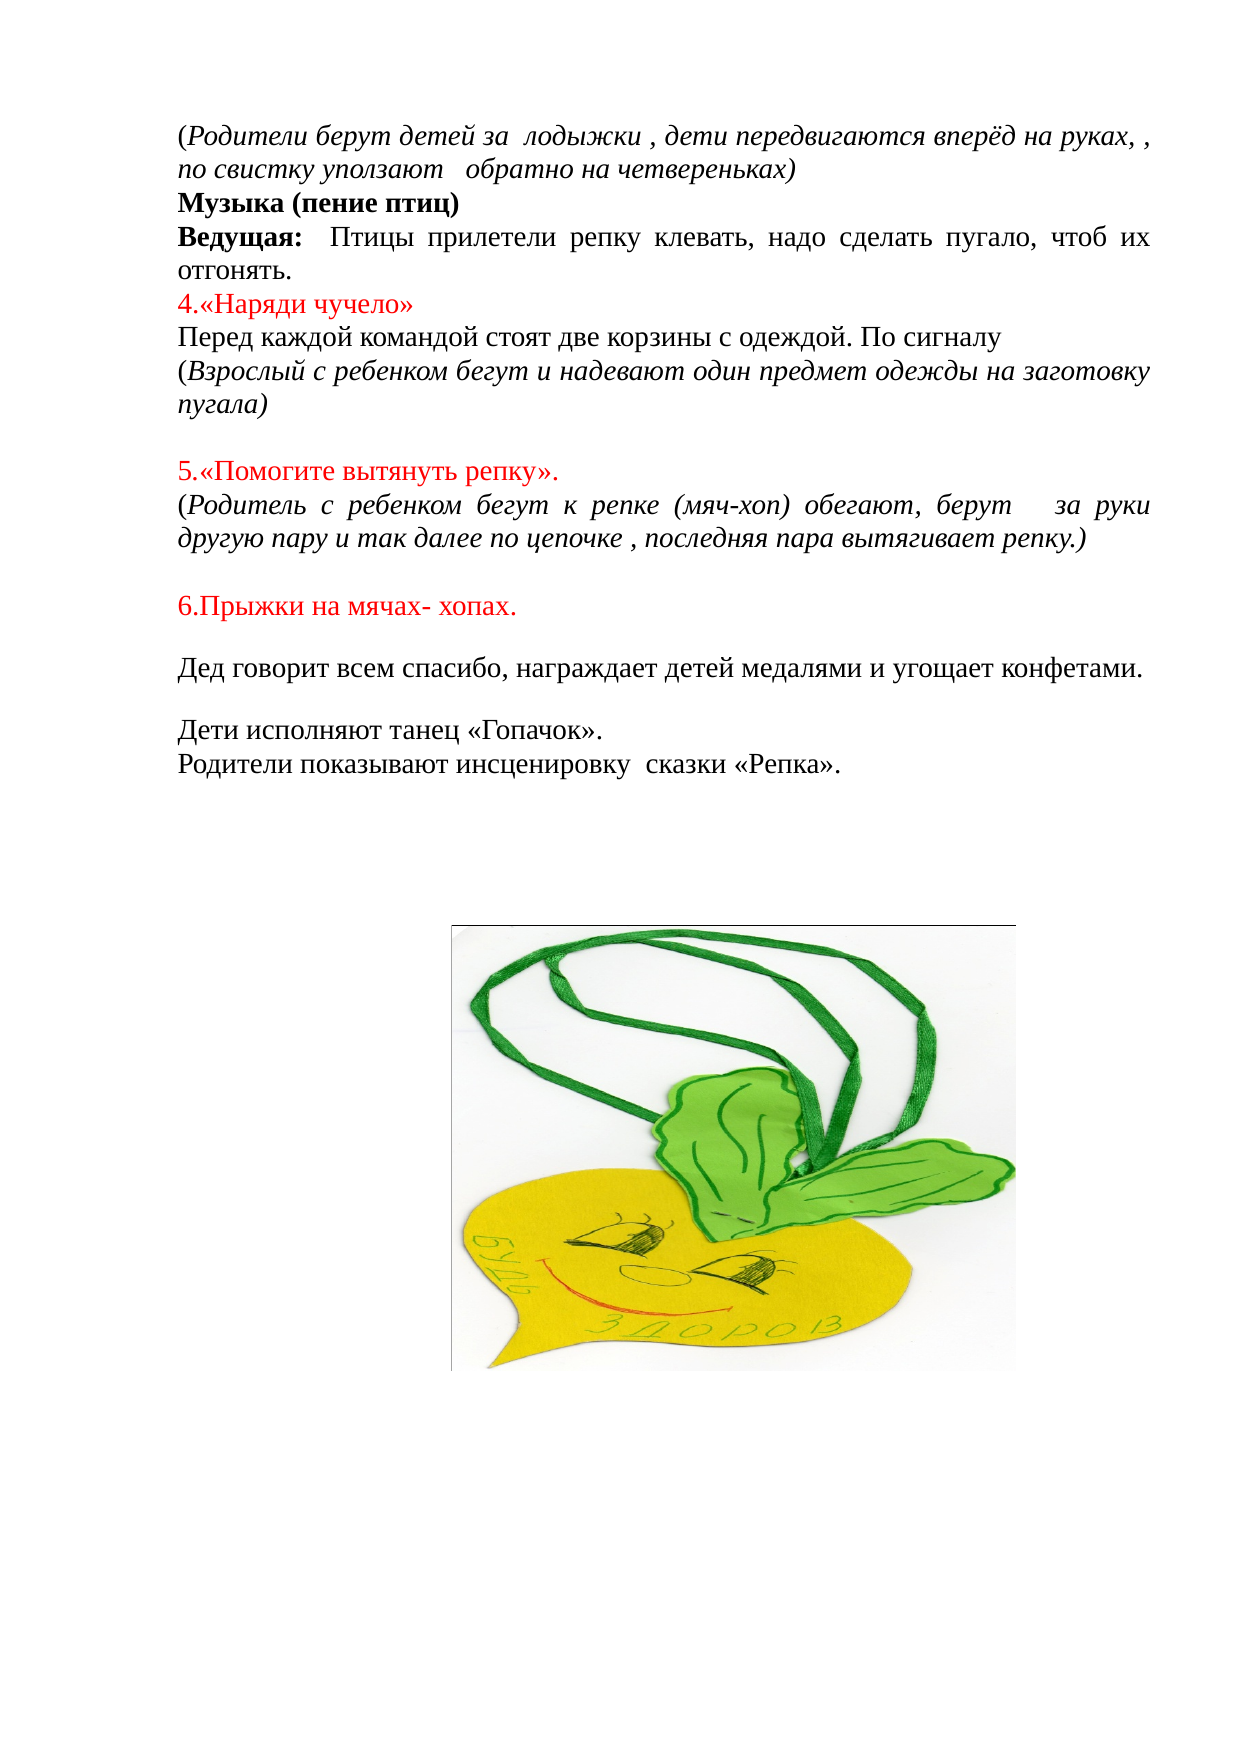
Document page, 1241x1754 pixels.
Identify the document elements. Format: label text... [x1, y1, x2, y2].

text Музыка (пение птиц) [177, 185, 1152, 219]
text Перед каждой командой стоят две корзины с одеждой. По сигналу [177, 319, 1152, 353]
text 6.Прыжки на мячах- хопах. [177, 588, 1152, 621]
text 5.«Помогите вытянуть репку». [177, 453, 1152, 487]
text (Родители берут детей за лодыжки , дети передвигаются вперёд на руках, , по свистку уползают обратно на четвереньках) [177, 118, 1152, 185]
text Дед говорит всем спасибо, награждает детей медалями и угощает конфетами. [177, 650, 1152, 683]
text Родители показывают инсценировку сказки «Репка». [177, 746, 1152, 779]
text (Родитель с ребенком бегут к репке (мяч-хоп) обегают, берут за руки другую пару и так далее по цепочке , последняя пара вытягивает репку.) [177, 487, 1152, 554]
picture [451, 925, 1016, 1371]
text 4.«Наряди чучело» [177, 286, 1152, 319]
text (Взрослый с ребенком бегут и надевают один предмет одежды на заготовку пугала) [177, 353, 1152, 420]
text Дети исполняют танец «Гопачок». [177, 712, 1152, 746]
text Ведущая: Птицы прилетели репку клевать, надо сделать пугало, чтоб их отгонять. [177, 219, 1152, 286]
